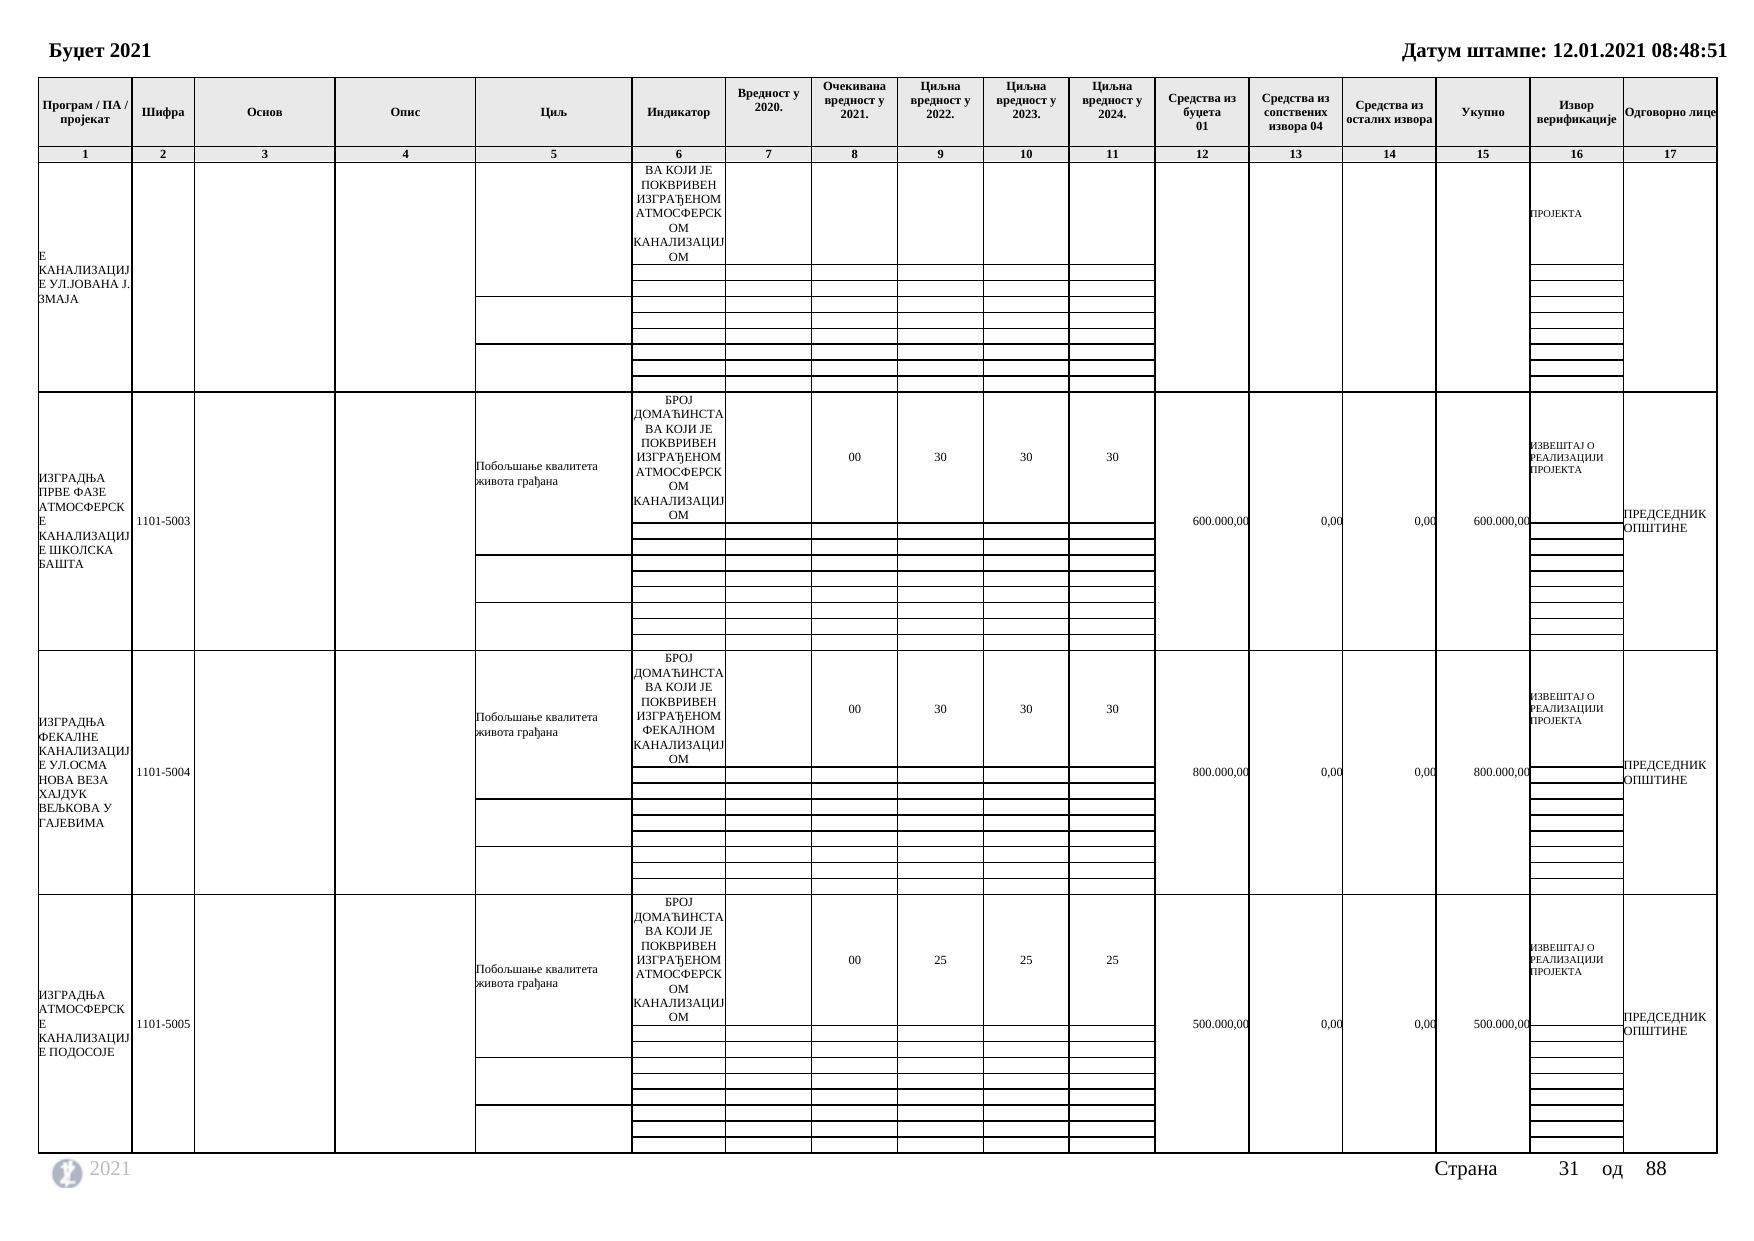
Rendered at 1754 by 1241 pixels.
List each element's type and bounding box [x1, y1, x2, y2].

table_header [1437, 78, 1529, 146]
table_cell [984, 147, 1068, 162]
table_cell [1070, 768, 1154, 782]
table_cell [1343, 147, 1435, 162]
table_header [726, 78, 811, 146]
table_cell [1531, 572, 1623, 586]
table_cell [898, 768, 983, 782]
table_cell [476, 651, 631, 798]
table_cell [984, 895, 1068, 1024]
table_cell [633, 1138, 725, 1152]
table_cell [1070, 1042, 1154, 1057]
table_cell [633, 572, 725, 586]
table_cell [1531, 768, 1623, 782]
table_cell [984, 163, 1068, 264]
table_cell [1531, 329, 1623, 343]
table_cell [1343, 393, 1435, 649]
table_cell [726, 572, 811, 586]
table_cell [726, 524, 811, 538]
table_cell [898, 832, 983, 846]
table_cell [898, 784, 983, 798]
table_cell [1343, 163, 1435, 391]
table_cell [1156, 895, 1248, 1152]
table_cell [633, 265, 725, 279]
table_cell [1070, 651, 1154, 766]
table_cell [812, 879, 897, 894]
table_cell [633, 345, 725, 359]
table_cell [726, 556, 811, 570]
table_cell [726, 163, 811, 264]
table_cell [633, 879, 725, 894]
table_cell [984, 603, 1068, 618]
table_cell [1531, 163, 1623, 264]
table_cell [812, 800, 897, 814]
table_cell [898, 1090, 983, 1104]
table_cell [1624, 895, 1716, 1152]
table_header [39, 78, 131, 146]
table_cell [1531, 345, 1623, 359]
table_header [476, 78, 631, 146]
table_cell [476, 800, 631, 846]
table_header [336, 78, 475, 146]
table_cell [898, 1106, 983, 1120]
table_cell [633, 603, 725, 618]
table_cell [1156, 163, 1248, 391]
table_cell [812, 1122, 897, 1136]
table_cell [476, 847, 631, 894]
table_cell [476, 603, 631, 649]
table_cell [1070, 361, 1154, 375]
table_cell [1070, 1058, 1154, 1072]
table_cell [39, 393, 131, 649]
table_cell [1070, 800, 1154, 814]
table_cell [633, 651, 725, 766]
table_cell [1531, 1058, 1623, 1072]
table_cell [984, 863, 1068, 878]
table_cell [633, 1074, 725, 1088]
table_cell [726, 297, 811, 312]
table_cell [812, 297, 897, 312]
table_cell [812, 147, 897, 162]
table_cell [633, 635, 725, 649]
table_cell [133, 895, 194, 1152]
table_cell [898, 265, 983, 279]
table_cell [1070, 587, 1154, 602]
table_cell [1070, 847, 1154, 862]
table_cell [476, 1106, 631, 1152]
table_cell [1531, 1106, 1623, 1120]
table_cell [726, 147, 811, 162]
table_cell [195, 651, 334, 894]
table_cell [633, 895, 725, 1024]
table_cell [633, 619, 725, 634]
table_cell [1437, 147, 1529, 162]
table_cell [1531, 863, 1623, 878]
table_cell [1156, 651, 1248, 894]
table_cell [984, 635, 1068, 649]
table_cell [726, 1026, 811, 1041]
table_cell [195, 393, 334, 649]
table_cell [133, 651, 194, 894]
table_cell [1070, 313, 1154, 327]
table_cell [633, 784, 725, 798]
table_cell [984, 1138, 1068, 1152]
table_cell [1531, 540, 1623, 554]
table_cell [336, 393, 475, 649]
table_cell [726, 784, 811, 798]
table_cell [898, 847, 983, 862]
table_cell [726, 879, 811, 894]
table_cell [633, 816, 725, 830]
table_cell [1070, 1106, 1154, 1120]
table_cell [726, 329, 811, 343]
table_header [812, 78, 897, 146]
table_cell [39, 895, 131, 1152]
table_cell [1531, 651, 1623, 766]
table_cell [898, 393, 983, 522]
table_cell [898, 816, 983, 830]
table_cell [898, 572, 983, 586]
picture [48, 1155, 87, 1188]
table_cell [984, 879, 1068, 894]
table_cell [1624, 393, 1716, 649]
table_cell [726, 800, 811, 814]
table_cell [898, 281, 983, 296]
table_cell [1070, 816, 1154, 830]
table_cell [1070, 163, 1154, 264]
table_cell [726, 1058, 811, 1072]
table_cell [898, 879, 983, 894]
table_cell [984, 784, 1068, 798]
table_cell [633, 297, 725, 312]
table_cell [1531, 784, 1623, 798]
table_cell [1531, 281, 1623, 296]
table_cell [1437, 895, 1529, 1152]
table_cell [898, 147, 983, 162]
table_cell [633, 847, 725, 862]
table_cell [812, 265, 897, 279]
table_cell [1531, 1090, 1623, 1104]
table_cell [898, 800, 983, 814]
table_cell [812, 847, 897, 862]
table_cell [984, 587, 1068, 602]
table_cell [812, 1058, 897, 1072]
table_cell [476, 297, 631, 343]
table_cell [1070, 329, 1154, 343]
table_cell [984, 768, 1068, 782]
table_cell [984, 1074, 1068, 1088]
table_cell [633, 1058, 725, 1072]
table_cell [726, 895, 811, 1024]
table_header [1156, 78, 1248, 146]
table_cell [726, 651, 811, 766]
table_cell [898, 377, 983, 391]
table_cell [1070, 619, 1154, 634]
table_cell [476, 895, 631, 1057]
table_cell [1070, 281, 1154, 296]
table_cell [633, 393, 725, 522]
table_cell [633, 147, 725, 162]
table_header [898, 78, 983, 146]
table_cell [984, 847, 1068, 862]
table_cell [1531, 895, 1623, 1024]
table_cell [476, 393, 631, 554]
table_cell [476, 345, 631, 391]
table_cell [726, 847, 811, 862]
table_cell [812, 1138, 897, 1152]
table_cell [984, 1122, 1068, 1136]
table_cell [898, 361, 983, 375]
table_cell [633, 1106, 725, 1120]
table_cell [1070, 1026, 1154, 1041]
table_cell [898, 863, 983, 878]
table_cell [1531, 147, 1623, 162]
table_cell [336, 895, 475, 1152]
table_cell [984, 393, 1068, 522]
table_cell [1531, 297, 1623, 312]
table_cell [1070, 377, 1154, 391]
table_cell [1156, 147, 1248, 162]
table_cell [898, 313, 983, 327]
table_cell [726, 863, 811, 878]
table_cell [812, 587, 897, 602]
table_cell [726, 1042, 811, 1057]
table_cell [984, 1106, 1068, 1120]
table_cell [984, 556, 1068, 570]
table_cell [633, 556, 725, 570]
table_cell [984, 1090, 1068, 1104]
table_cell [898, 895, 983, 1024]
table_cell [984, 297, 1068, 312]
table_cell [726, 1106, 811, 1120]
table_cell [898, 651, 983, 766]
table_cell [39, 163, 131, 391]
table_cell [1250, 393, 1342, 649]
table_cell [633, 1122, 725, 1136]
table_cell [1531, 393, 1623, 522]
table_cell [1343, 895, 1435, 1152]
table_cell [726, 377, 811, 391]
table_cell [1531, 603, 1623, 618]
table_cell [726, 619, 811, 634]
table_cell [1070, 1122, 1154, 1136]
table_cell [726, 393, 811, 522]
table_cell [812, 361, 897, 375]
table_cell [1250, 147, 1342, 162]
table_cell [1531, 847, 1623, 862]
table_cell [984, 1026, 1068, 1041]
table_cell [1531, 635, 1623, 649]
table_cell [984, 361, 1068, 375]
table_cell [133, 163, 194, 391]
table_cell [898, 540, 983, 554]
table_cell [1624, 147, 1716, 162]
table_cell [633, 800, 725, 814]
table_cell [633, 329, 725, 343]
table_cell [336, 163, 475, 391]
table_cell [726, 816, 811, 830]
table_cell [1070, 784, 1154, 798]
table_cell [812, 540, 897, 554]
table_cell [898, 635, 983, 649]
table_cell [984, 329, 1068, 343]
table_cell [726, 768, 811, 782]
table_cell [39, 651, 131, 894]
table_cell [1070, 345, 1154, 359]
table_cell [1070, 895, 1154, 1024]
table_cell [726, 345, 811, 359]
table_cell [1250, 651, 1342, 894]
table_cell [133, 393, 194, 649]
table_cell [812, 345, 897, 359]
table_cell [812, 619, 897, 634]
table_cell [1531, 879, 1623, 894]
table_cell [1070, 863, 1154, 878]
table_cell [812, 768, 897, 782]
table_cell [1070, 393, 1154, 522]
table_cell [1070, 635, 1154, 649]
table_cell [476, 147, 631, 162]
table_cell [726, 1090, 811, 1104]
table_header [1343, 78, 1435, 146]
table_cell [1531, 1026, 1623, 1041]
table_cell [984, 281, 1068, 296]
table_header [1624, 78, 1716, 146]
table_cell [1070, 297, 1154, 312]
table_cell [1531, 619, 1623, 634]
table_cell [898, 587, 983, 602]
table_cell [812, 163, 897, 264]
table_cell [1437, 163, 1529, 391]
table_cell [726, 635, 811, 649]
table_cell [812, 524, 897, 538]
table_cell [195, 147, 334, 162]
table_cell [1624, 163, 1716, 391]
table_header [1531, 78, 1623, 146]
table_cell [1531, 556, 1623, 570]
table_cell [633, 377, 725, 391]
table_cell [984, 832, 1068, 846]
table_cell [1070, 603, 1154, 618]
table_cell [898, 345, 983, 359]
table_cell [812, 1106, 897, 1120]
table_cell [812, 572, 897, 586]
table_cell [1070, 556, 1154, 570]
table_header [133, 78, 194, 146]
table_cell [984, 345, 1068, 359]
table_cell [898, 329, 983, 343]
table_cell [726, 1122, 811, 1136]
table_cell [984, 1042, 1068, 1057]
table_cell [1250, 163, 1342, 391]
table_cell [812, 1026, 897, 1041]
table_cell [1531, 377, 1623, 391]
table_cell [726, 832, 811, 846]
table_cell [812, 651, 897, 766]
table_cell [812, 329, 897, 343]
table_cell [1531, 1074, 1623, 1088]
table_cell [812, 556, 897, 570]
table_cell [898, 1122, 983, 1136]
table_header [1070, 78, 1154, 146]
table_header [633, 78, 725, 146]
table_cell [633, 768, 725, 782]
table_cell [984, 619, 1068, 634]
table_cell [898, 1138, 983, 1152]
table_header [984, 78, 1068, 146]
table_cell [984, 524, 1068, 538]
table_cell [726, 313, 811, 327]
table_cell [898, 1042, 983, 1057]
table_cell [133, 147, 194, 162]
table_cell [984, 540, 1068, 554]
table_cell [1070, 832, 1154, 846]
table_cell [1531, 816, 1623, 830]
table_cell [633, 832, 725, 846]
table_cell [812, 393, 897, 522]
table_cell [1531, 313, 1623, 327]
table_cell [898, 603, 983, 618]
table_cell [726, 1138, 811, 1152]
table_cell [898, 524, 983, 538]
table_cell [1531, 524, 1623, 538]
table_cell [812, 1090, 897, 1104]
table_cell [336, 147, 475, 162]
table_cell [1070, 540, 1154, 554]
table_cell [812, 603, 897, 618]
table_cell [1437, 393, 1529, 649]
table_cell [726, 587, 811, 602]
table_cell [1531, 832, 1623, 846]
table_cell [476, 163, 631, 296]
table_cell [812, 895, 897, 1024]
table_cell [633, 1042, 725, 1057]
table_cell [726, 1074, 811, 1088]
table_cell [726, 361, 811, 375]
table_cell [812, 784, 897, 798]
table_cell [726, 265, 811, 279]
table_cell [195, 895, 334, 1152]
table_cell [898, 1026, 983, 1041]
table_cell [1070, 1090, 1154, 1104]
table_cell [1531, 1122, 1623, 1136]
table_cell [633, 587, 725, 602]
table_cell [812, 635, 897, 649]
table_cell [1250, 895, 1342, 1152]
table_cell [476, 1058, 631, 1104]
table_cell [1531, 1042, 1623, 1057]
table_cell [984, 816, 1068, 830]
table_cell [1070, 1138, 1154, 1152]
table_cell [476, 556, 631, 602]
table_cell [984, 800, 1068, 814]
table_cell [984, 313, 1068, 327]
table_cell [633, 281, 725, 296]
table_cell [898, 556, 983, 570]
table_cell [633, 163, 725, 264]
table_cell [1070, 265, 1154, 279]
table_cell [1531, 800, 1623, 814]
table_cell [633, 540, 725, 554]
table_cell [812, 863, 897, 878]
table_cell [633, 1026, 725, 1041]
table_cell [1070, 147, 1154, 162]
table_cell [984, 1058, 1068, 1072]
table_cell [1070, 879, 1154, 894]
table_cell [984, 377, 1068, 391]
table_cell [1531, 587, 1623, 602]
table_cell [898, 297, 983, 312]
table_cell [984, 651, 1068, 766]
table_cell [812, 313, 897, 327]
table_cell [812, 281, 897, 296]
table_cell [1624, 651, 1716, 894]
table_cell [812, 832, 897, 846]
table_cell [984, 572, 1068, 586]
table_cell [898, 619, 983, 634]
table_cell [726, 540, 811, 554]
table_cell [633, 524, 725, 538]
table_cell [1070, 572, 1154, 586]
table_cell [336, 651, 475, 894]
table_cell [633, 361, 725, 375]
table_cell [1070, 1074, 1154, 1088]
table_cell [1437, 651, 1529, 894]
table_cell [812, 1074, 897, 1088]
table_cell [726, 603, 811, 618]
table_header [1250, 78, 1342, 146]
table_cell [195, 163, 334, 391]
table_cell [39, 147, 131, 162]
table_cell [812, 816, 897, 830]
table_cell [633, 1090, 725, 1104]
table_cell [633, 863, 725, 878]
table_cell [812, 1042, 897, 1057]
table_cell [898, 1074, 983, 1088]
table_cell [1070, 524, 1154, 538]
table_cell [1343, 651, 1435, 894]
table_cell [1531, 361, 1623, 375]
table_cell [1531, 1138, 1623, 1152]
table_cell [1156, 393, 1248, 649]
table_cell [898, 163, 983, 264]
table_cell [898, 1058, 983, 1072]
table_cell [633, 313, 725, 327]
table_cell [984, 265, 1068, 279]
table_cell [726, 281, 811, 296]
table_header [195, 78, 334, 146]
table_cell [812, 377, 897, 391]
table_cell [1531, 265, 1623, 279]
